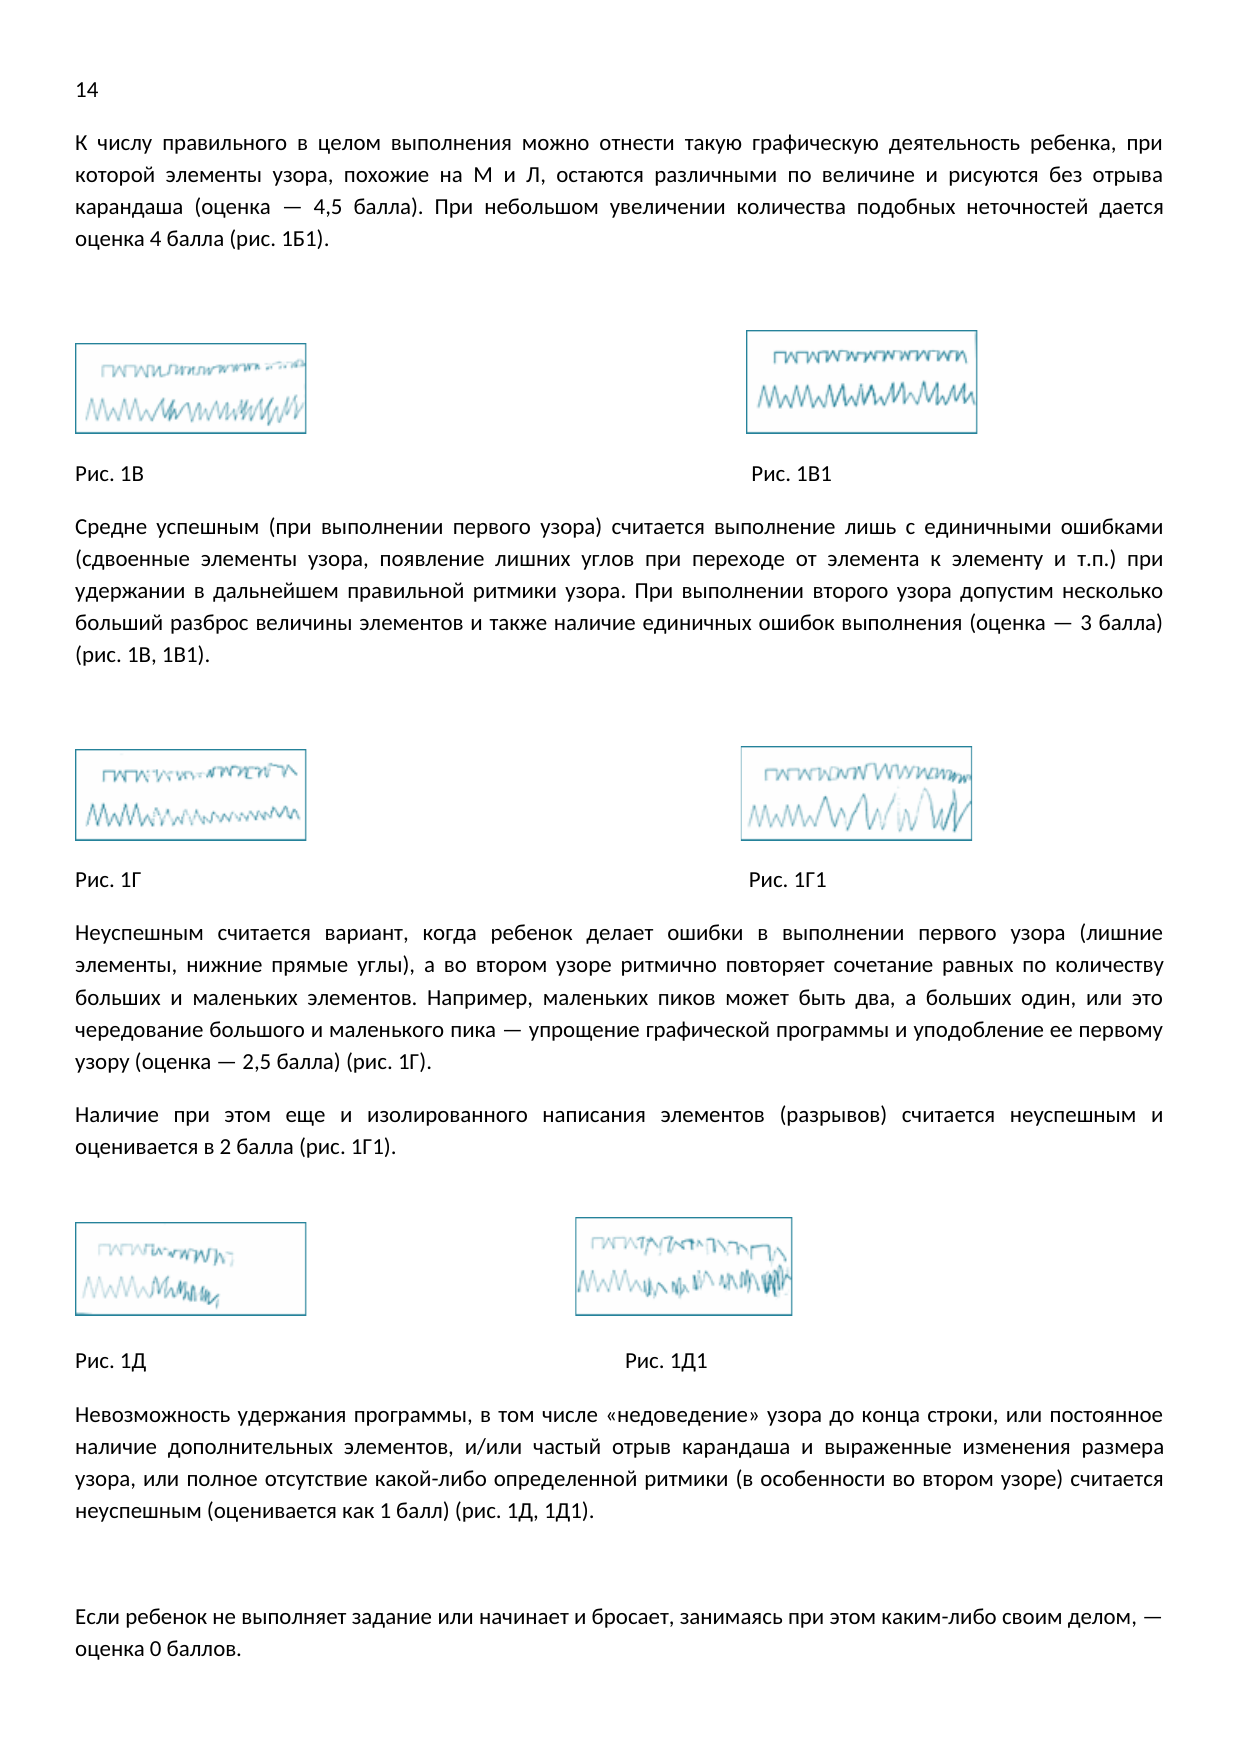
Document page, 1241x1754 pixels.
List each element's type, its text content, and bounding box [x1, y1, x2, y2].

text Невозможность удержания программы, в том числе «недоведение» узора до конца строки, или постоянное наличие дополнительных элементов, и/или частый отрыв карандаша и выраженные изменения размера узора, или полное отсутствие какой-либо определенной ритмики (в особенности во втором узоре) считается неуспешным (оценивается как 1 балл) (рис. 1Д, 1Д1). [75, 1400, 1165, 1524]
text Наличие при этом еще и изолированного написания элементов (разрывов) считается неуспешным и оценивается в 2 балла (рис. 1Г1). [75, 1100, 1165, 1160]
text Рис. 1Г Рис. 1Г1 [75, 865, 1165, 893]
text Если ребенок не выполняет задание или начинает и бросает, занимаясь при этом каким-либо своим делом, — оценка 0 баллов. [75, 1602, 1165, 1662]
text Средне успешным (при выполнении первого узора) считается выполнение лишь с единичными ошибками (сдвоенные элементы узора, появление лишних углов при переходе от элемента к элементу и т.п.) при удержании в дальнейшем правильной ритмики узора. При выполнении второго узора допустим несколько больший разброс величины элементов и также наличие единичных ошибок выполнения (оценка — 3 балла) (рис. 1В, 1В1). [75, 512, 1165, 668]
text Рис. 1В Рис. 1В1 [75, 459, 1165, 487]
text К числу правильного в целом выполнения можно отнести такую графическую деятельность ребенка, при которой элементы узора, похожие на М и Л, остаются различными по величине и рисуются без отрыва карандаша (оценка — 4,5 балла). При небольшом увеличении количества подобных неточностей дается оценка 4 балла (рис. 1Б1). [75, 128, 1165, 253]
text 14 [75, 75, 1165, 103]
text Рис. 1Д Рис. 1Д1 [75, 1347, 1165, 1375]
text Неуспешным считается вариант, когда ребенок делает ошибки в выполнении первого узора (лишние элементы, нижние прямые углы), а во втором узоре ритмично повторяет сочетание равных по количеству больших и маленьких элементов. Например, маленьких пиков может быть два, а больших один, или это чередование большого и маленького пика — упрощение графической программы и уподобление ее первому узору (оценка — 2,5 балла) (рис. 1Г). [75, 918, 1165, 1075]
